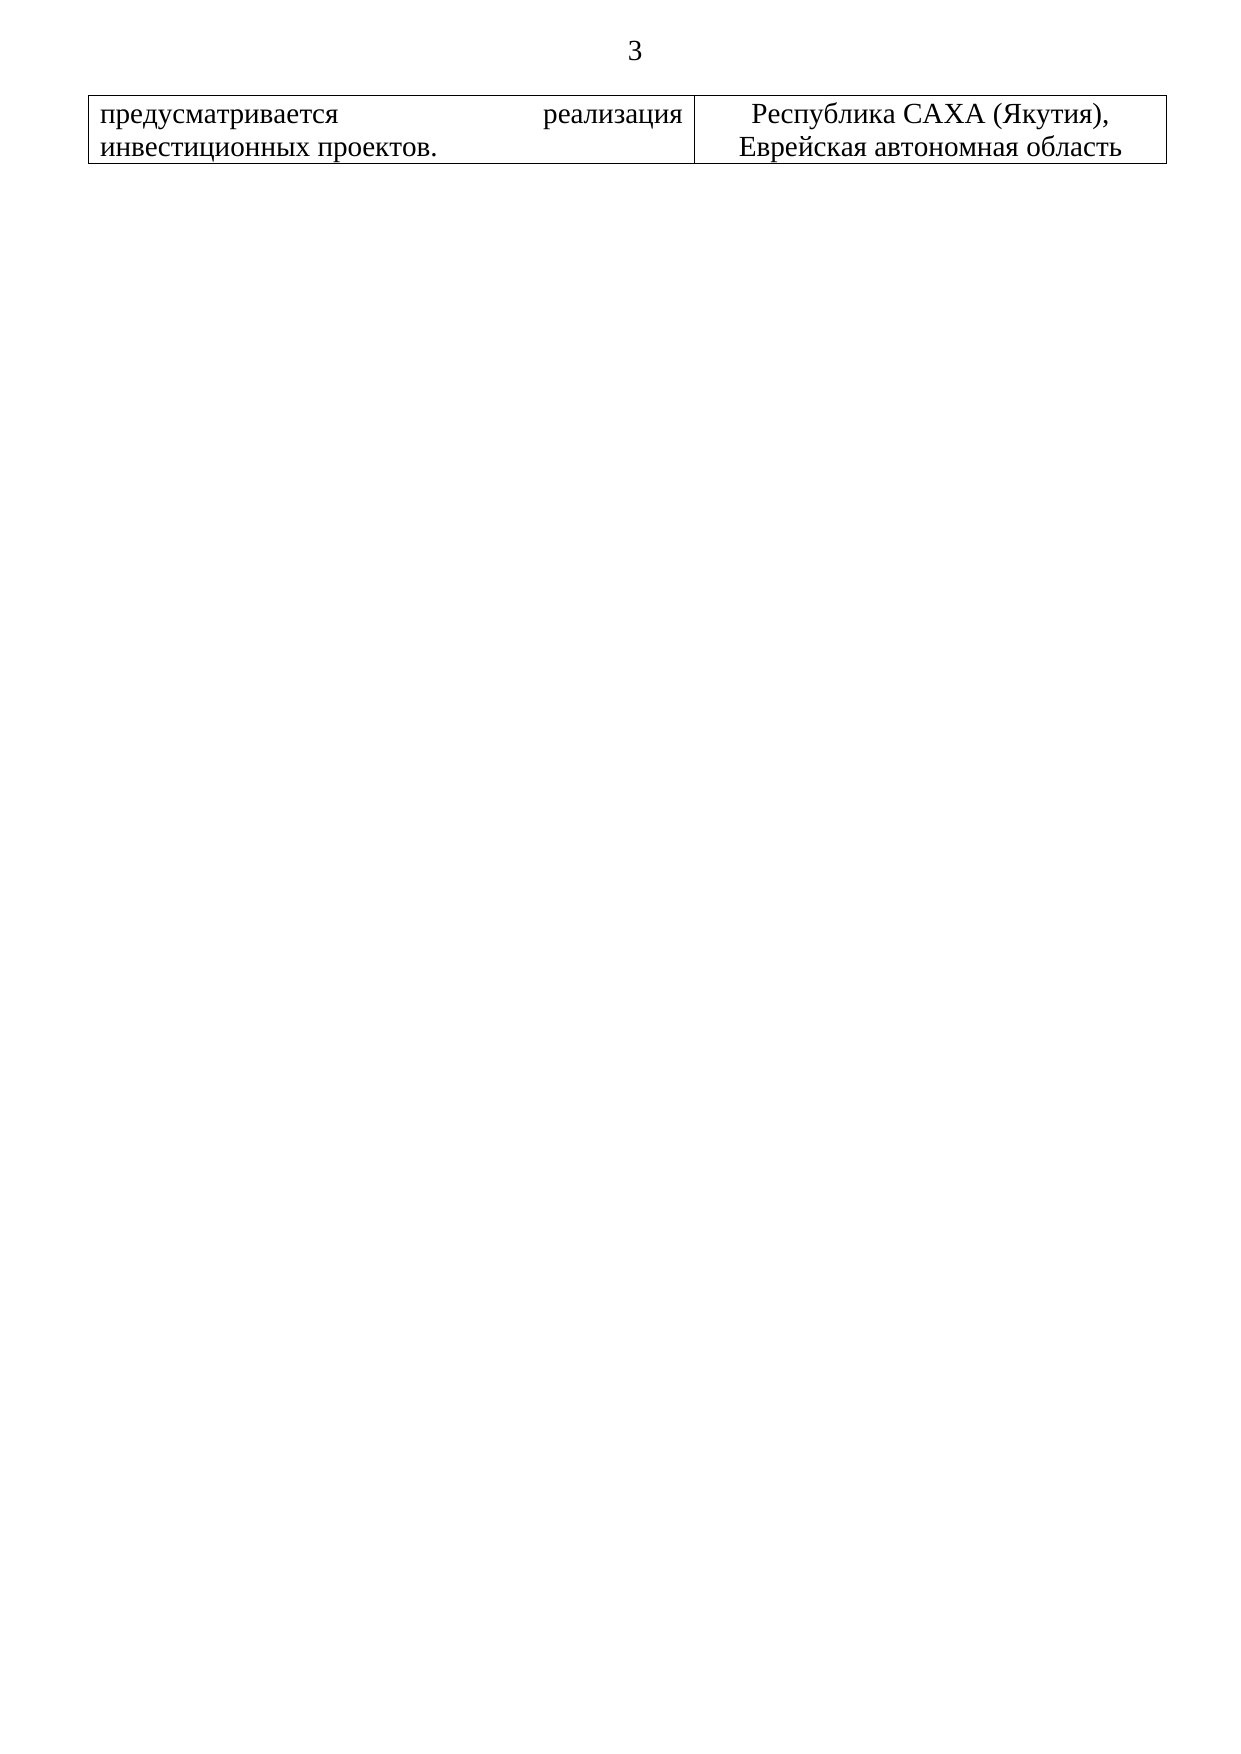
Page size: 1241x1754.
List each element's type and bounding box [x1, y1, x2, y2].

table_cell [695, 96, 1166, 163]
table_cell [89, 96, 694, 163]
